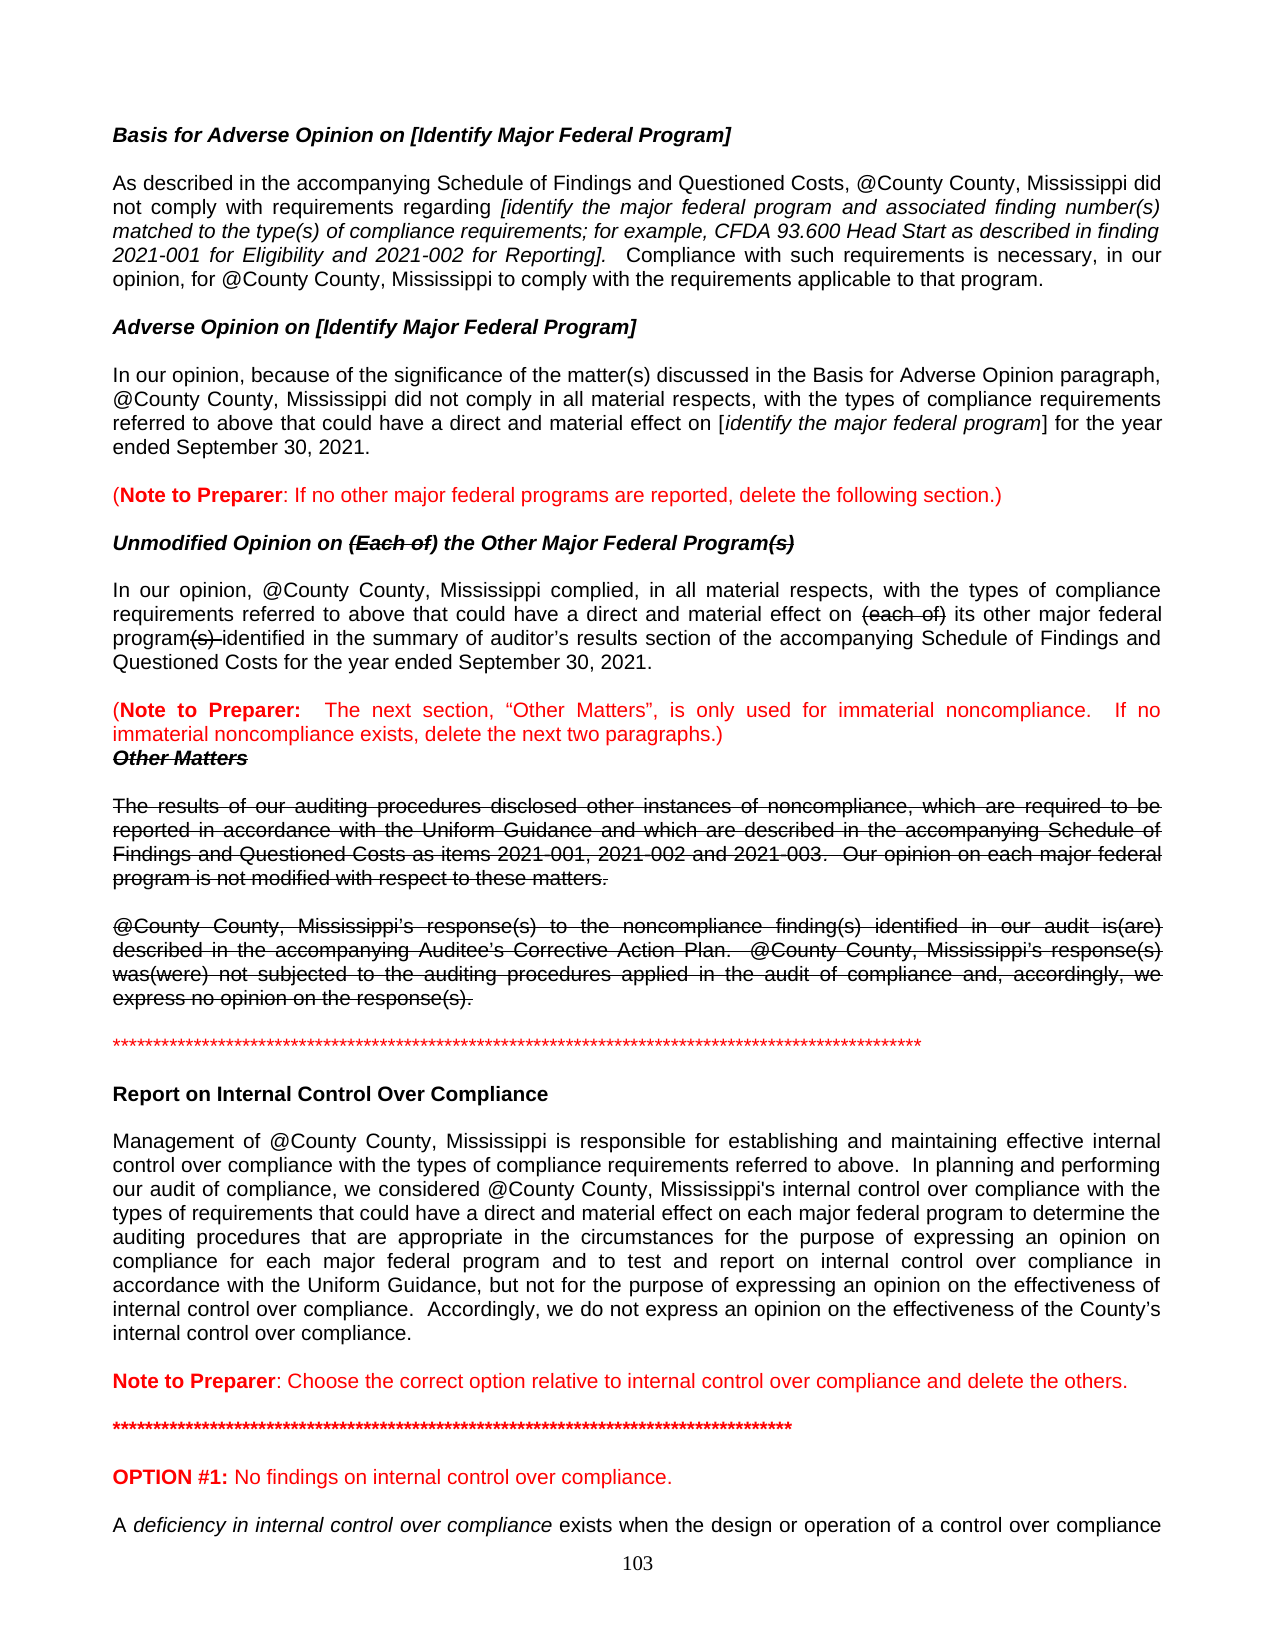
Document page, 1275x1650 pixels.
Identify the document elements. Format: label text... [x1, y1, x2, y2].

text Management of @County County, Mississippi is responsible for establishing and maintaining effective internal control over compliance with the types of compliance requirements referred to above. In planning and performing our audit of compliance, we considered @County County, Mississippi's internal control over compliance with the types of requirements that could have a direct and material effect on each major federal program to determine the auditing procedures that are appropriate in the circumstances for the purpose of expressing an opinion on compliance for each major federal program and to test and report on internal control over compliance in accordance with the Uniform Guidance, but not for the purpose of expressing an opinion on the effectiveness of internal control over compliance. Accordingly, we do not express an opinion on the effectiveness of the County’s internal control over compliance. [112, 1129, 1162, 1345]
text **************************************************************************************************** [112, 1033, 1162, 1057]
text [112, 1513, 1162, 1537]
text In our opinion, because of the significance of the matter(s) discussed in the Basis for Adverse Opinion paragraph, @County County, Mississippi did not comply in all material respects, with the types of compliance requirements referred to above that could have a direct and material effect on [identify the major federal program] for the year ended September 30, 2021. [112, 363, 1162, 458]
text (Note to Preparer: The next section, “Other Matters”, is only used for immaterial noncompliance. If no immaterial noncompliance exists, delete the next two paragraphs.) [112, 698, 1162, 746]
text The results of our auditing procedures disclosed other instances of noncompliance, which are required to be reported in accordance with the Uniform Guidance and which are described in the accompanying Schedule of Findings and Questioned Costs as items 2021-001, 2021-002 and 2021-003. Our opinion on each major federal program is not modified with respect to these matters. [112, 808, 1162, 831]
text Adverse Opinion on [Identify Major Federal Program] [112, 315, 1162, 339]
text The results of our auditing procedures disclosed other instances of noncompliance, which are required to be reported in accordance with the Uniform Guidance and which are described in the accompanying Schedule of Findings and Questioned Costs as items 2021-001, 2021-002 and 2021-003. Our opinion on each major federal program is not modified with respect to these matters. [112, 856, 1162, 890]
text In our opinion, @County County, Mississippi complied, in all material respects, with the types of compliance requirements referred to above that could have a direct and material effect on (each of) its other major federal program(s) identified in the summary of auditor’s results section of the accompanying Schedule of Findings and Questioned Costs for the year ended September 30, 2021. [112, 578, 1162, 674]
text (Note to Preparer: If no other major federal programs are reported, delete the following section.) [112, 482, 1162, 506]
text Report on Internal Control Over Compliance [112, 1081, 1162, 1105]
text Basis for Adverse Opinion on [Identify Major Federal Program] [112, 123, 1162, 147]
text ************************************************************************************ [112, 1417, 1162, 1441]
text Note to Preparer: Choose the correct option relative to internal control over compliance and delete the others. [112, 1369, 1162, 1393]
text The results of our auditing procedures disclosed other instances of noncompliance, which are required to be reported in accordance with the Uniform Guidance and which are described in the accompanying Schedule of Findings and Questioned Costs as items 2021-001, 2021-002 and 2021-003. Our opinion on each major federal program is not modified with respect to these matters. [112, 832, 1162, 855]
text Unmodified Opinion on (Each of) the Other Major Federal Program(s) [112, 530, 1162, 554]
text As described in the accompanying Schedule of Findings and Questioned Costs, @County County, Mississippi did not comply with requirements regarding [identify the major federal program and associated finding number(s) matched to the type(s) of compliance requirements; for example, CFDA 93.600 Head Start as described in finding 2021-001 for Eligibility and 2021-002 for Reporting]. Compliance with such requirements is necessary, in our opinion, for @County County, Mississippi to comply with the requirements applicable to that program. [112, 171, 1162, 291]
text @County County, Mississippi’s response(s) to the noncompliance finding(s) identified in our audit is(are) described in the accompanying Auditee’s Corrective Action Plan. @County County, Mississippi’s response(s) was(were) not subjected to the auditing procedures applied in the audit of compliance and, accordingly, we express no opinion on the response(s). [112, 952, 1162, 975]
text @County County, Mississippi’s response(s) to the noncompliance finding(s) identified in our audit is(are) described in the accompanying Auditee’s Corrective Action Plan. @County County, Mississippi’s response(s) was(were) not subjected to the auditing procedures applied in the audit of compliance and, accordingly, we express no opinion on the response(s). [112, 976, 1162, 1009]
text @County County, Mississippi’s response(s) to the noncompliance finding(s) identified in our audit is(are) described in the accompanying Auditee’s Corrective Action Plan. @County County, Mississippi’s response(s) was(were) not subjected to the auditing procedures applied in the audit of compliance and, accordingly, we express no opinion on the response(s). [112, 928, 1162, 951]
text OPTION #1: No findings on internal control over compliance. [112, 1465, 1162, 1489]
text Other Matters [112, 746, 1162, 770]
